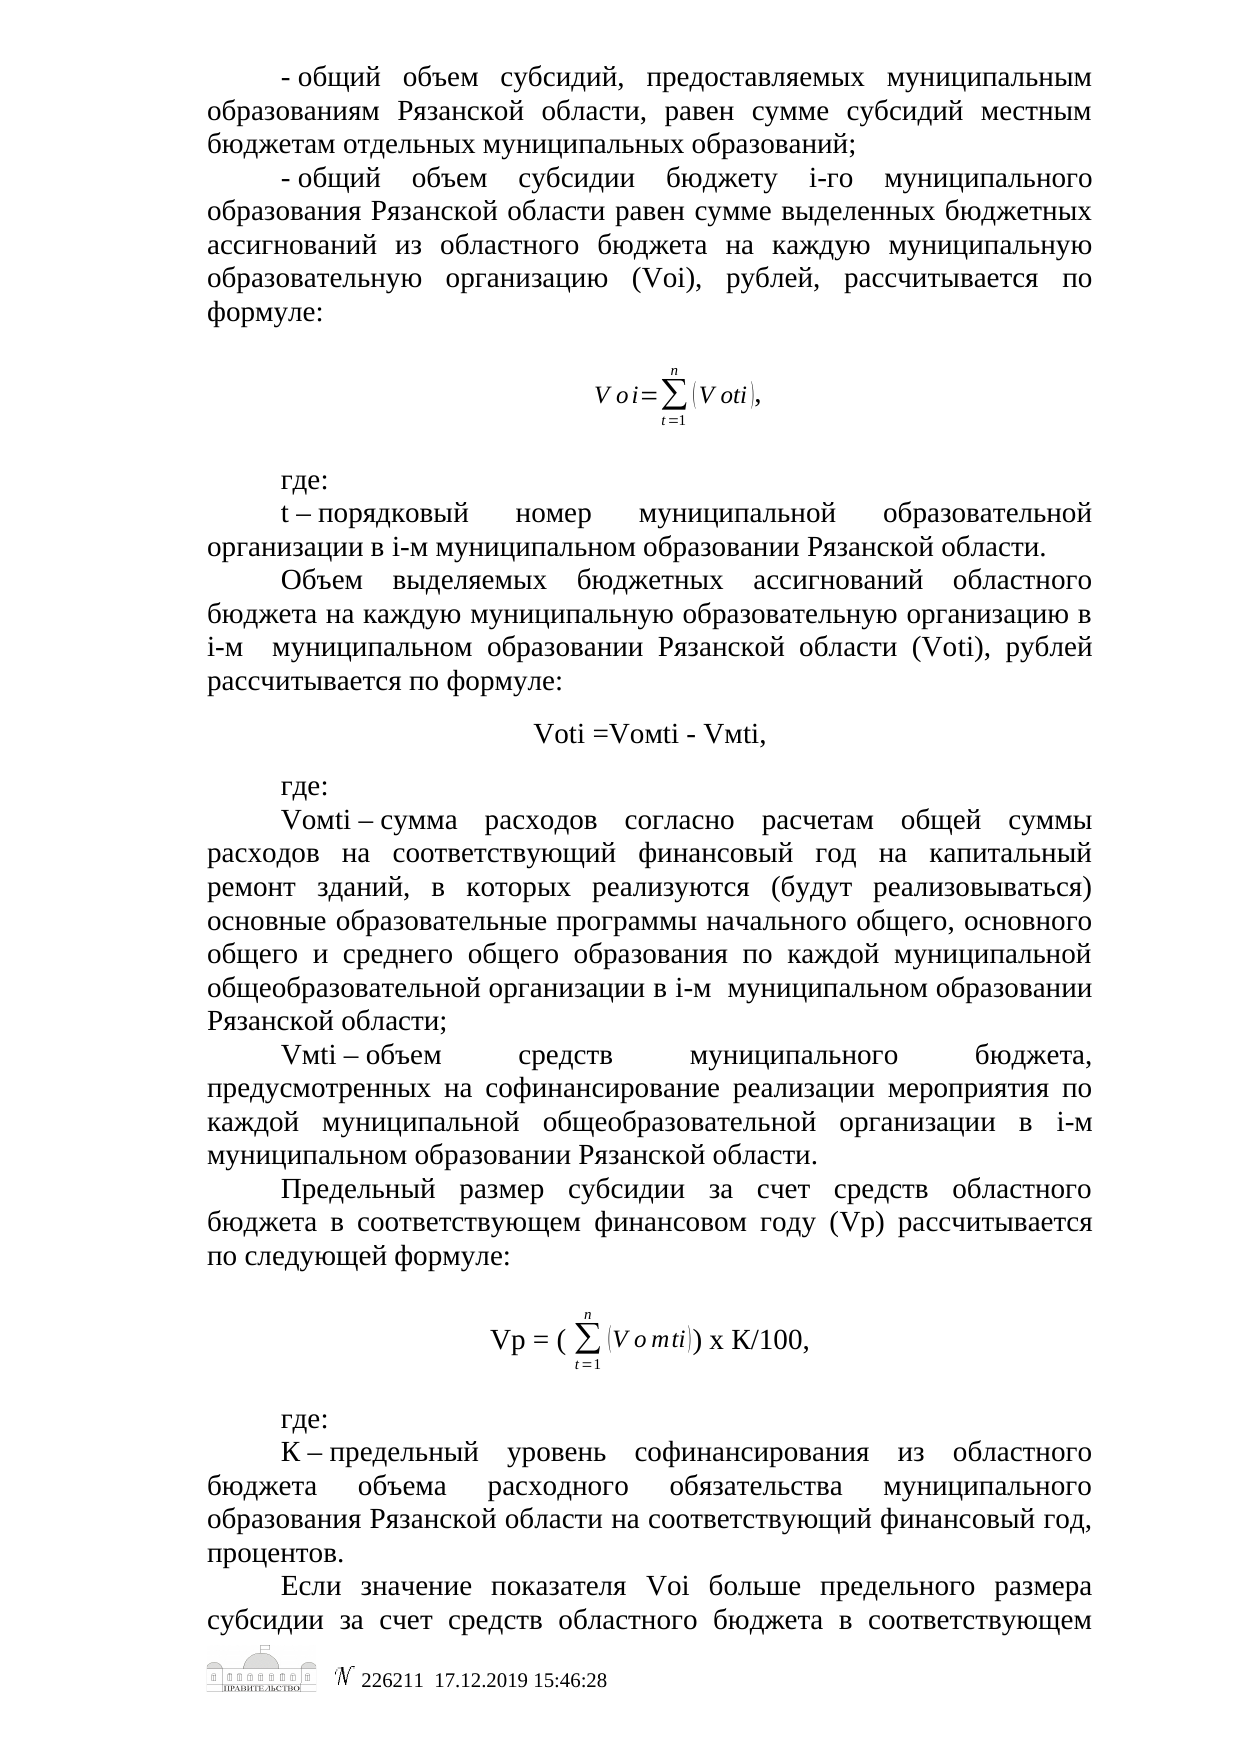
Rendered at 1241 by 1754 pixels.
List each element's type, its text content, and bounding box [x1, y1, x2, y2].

text Vp = ( ) х К/100, [207, 1305, 1093, 1372]
text t – порядковый номер муниципальной образовательной организации в i-м муниципальном образовании Рязанской области. [207, 495, 1093, 562]
text Vомti – сумма расходов согласно расчетам общей суммы расходов на соответствующий финансовый год на капитальный ремонт зданий, в которых реализуются (будут реализовываться) основные образовательные программы начального общего, основного общего и среднего общего образования по каждой муниципальной общеобразовательной организации в i-м муниципальном образовании Рязанской области; [207, 802, 1093, 1037]
text , [207, 361, 1093, 428]
text Vмti – объем средств муниципального бюджета, предусмотренных на софинансирование реализации мероприятия по каждой муниципальной общеобразовательной организации в i-м муниципальном образовании Рязанской области. [207, 1037, 1093, 1171]
text Предельный размер субсидии за счет средств областного бюджета в соответствующем финансовом году (Vp) рассчитывается по следующей формуле: [207, 1171, 1093, 1272]
text К – предельный уровень софинансирования из областного бюджета объема расходного обязательства муниципального образования Рязанской области на соответствующий финансовый год, процентов. [207, 1434, 1093, 1568]
text - общий объем субсидий, предоставляемых муниципальным образованиям Рязанской области, равен сумме субсидий местным бюджетам отдельных муниципальных образований; [207, 59, 1093, 160]
picture [206, 1645, 317, 1692]
text где: [207, 1401, 1093, 1434]
picture [330, 1663, 359, 1687]
text Vоti =Vомti - Vмti, [207, 716, 1093, 749]
text где: [207, 768, 1093, 802]
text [207, 1568, 1093, 1636]
text где: [207, 462, 1093, 495]
text - общий объем субсидии бюджету i-го муниципального образования Рязанской области равен сумме выделенных бюджетных ассигнований из областного бюджета на каждую муниципальную образовательную организацию (Voi), рублей, рассчитывается по формуле: [207, 160, 1093, 327]
text Объем выделяемых бюджетных ассигнований областного бюджета на каждую муниципальную образовательную организацию в i-м муниципальном образовании Рязанской области (Vоti), рублей рассчитывается по формуле: [207, 562, 1093, 697]
